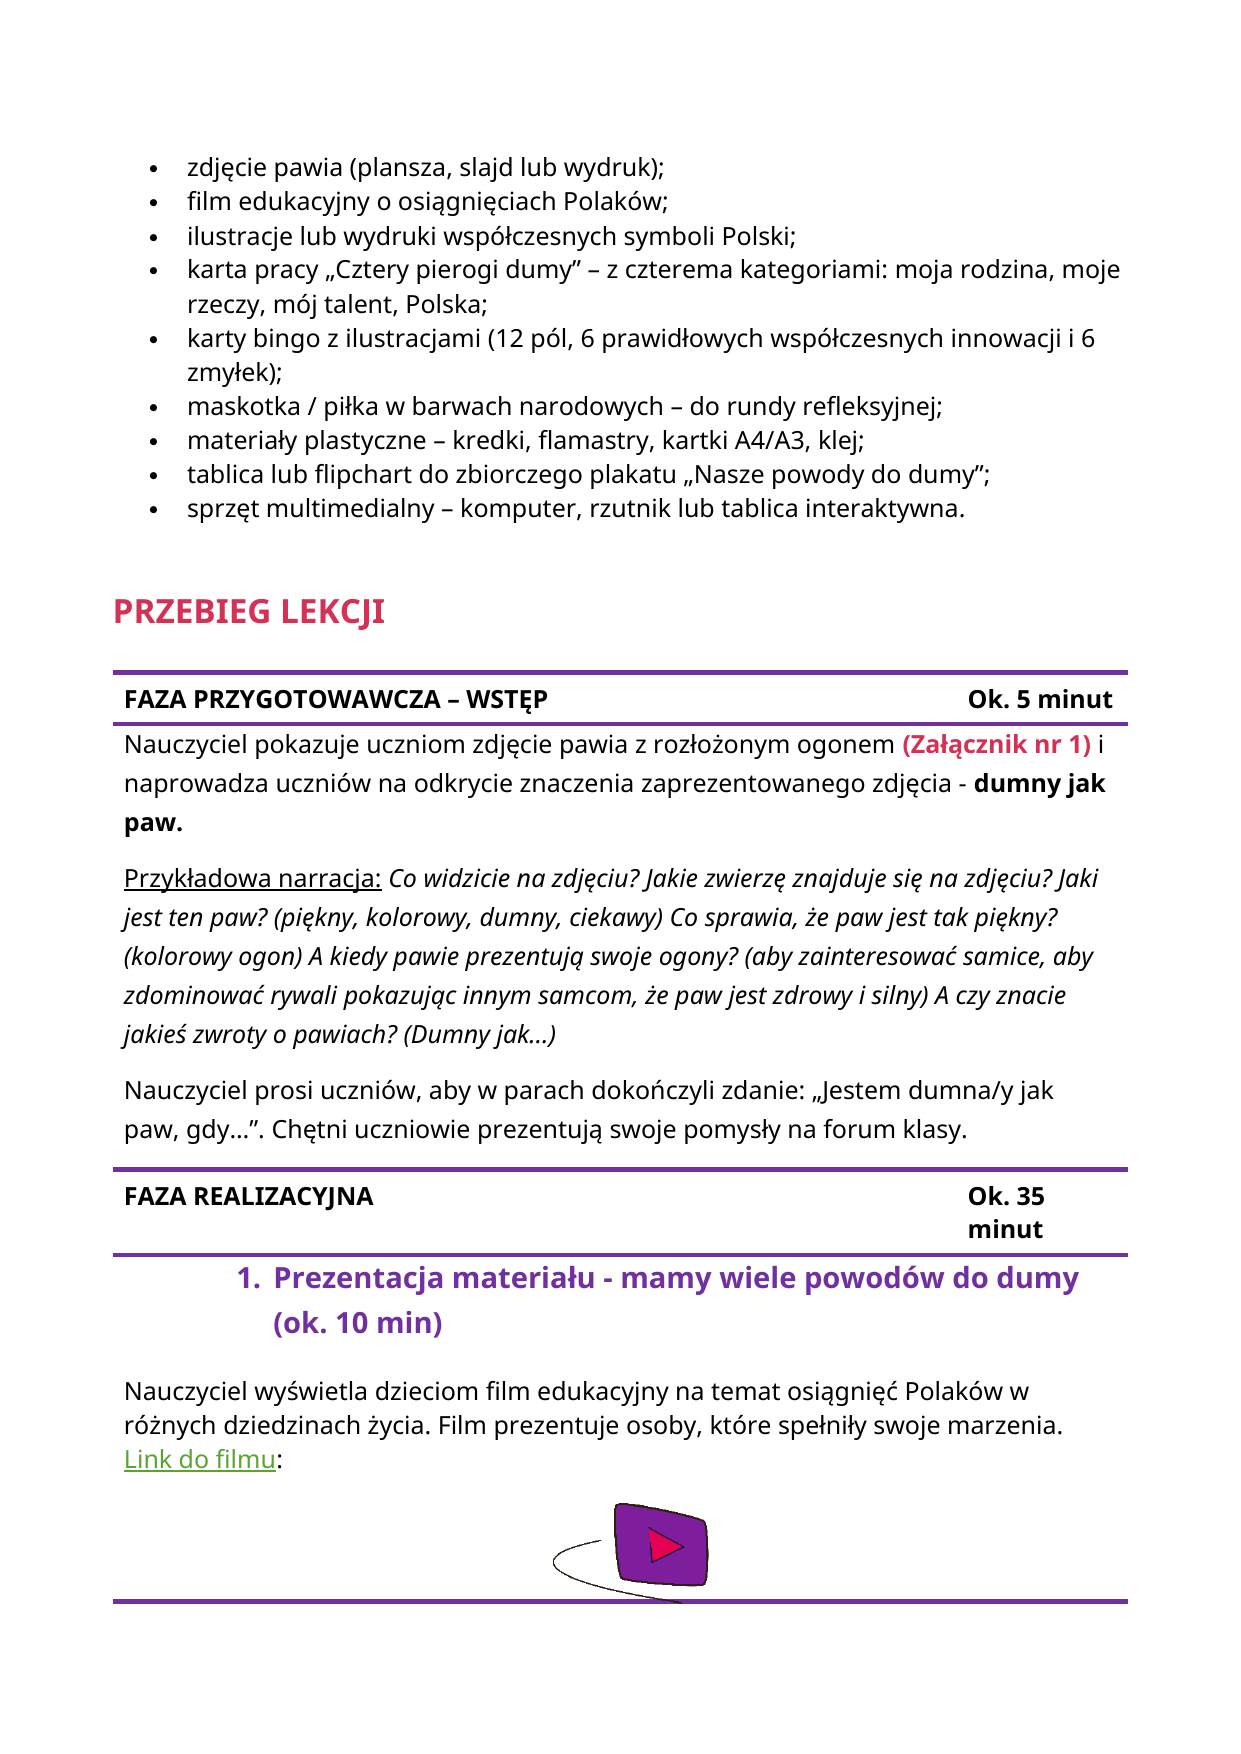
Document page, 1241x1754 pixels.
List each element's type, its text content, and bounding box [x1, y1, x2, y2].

table_header FAZA PRZYGOTOWAWCZA – WSTĘP [113, 675, 956, 722]
list materiały plastyczne – kredki, flamastry, kartki A4/A3, klej; [150, 422, 1128, 457]
table_header Ok. 5 minut [956, 675, 1128, 722]
list karta pracy „Cztery pierogi dumy” – z czterema kategoriami: moja rodzina, moje rzeczy, mój talent, Polska; [150, 252, 1128, 320]
picture [535, 1457, 726, 1649]
list zdjęcie pawia (plansza, slajd lub wydruk); [150, 150, 1128, 184]
list ilustracje lub wydruki współczesnych symboli Polski; [150, 218, 1128, 252]
subtitle PRZEBIEG LEKCJI [112, 587, 1128, 633]
list karty bingo z ilustracjami (12 pól, 6 prawidłowych współczesnych innowacji i 6 zmyłek); [150, 320, 1128, 388]
list sprzęt multimedialny – komputer, rzutnik lub tablica interaktywna. [150, 491, 1128, 587]
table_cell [113, 1257, 1128, 1599]
table_cell Nauczyciel pokazuje uczniom zdjęcie pawia z rozłożonym ogonem (Załącznik nr 1) i naprowadza uczniów na odkrycie znaczenia zaprezentowanego zdjęcia - dumny jak paw. Przykładowa narracja: Co widzicie na zdjęciu? Jakie zwierzę znajduje się na zdjęciu? Jaki jest ten paw? (piękny, kolorowy, dumny, ciekawy) Co sprawia, że paw jest tak piękny? (kolorowy ogon) A kiedy pawie prezentują swoje ogony? (aby zainteresować samice, aby zdominować rywali pokazując innym samcom, że paw jest zdrowy i silny) A czy znacie jakieś zwroty o pawiach? (Dumny jak…) Nauczyciel prosi uczniów, aby w parach dokończyli zdanie: „Jestem dumna/y jak paw, gdy…”. Chętni uczniowie prezentują swoje pomysły na forum klasy. [113, 726, 1128, 1167]
table_cell FAZA REALIZACYJNA [113, 1172, 956, 1252]
list maskotka / piłka w barwach narodowych – do rundy refleksyjnej; [150, 388, 1128, 422]
table_cell Ok. 35 minut [956, 1172, 1128, 1252]
list tablica lub flipchart do zbiorczego plakatu „Nasze powody do dumy”; [150, 457, 1128, 491]
list film edukacyjny o osiągnięciach Polaków; [150, 184, 1128, 218]
